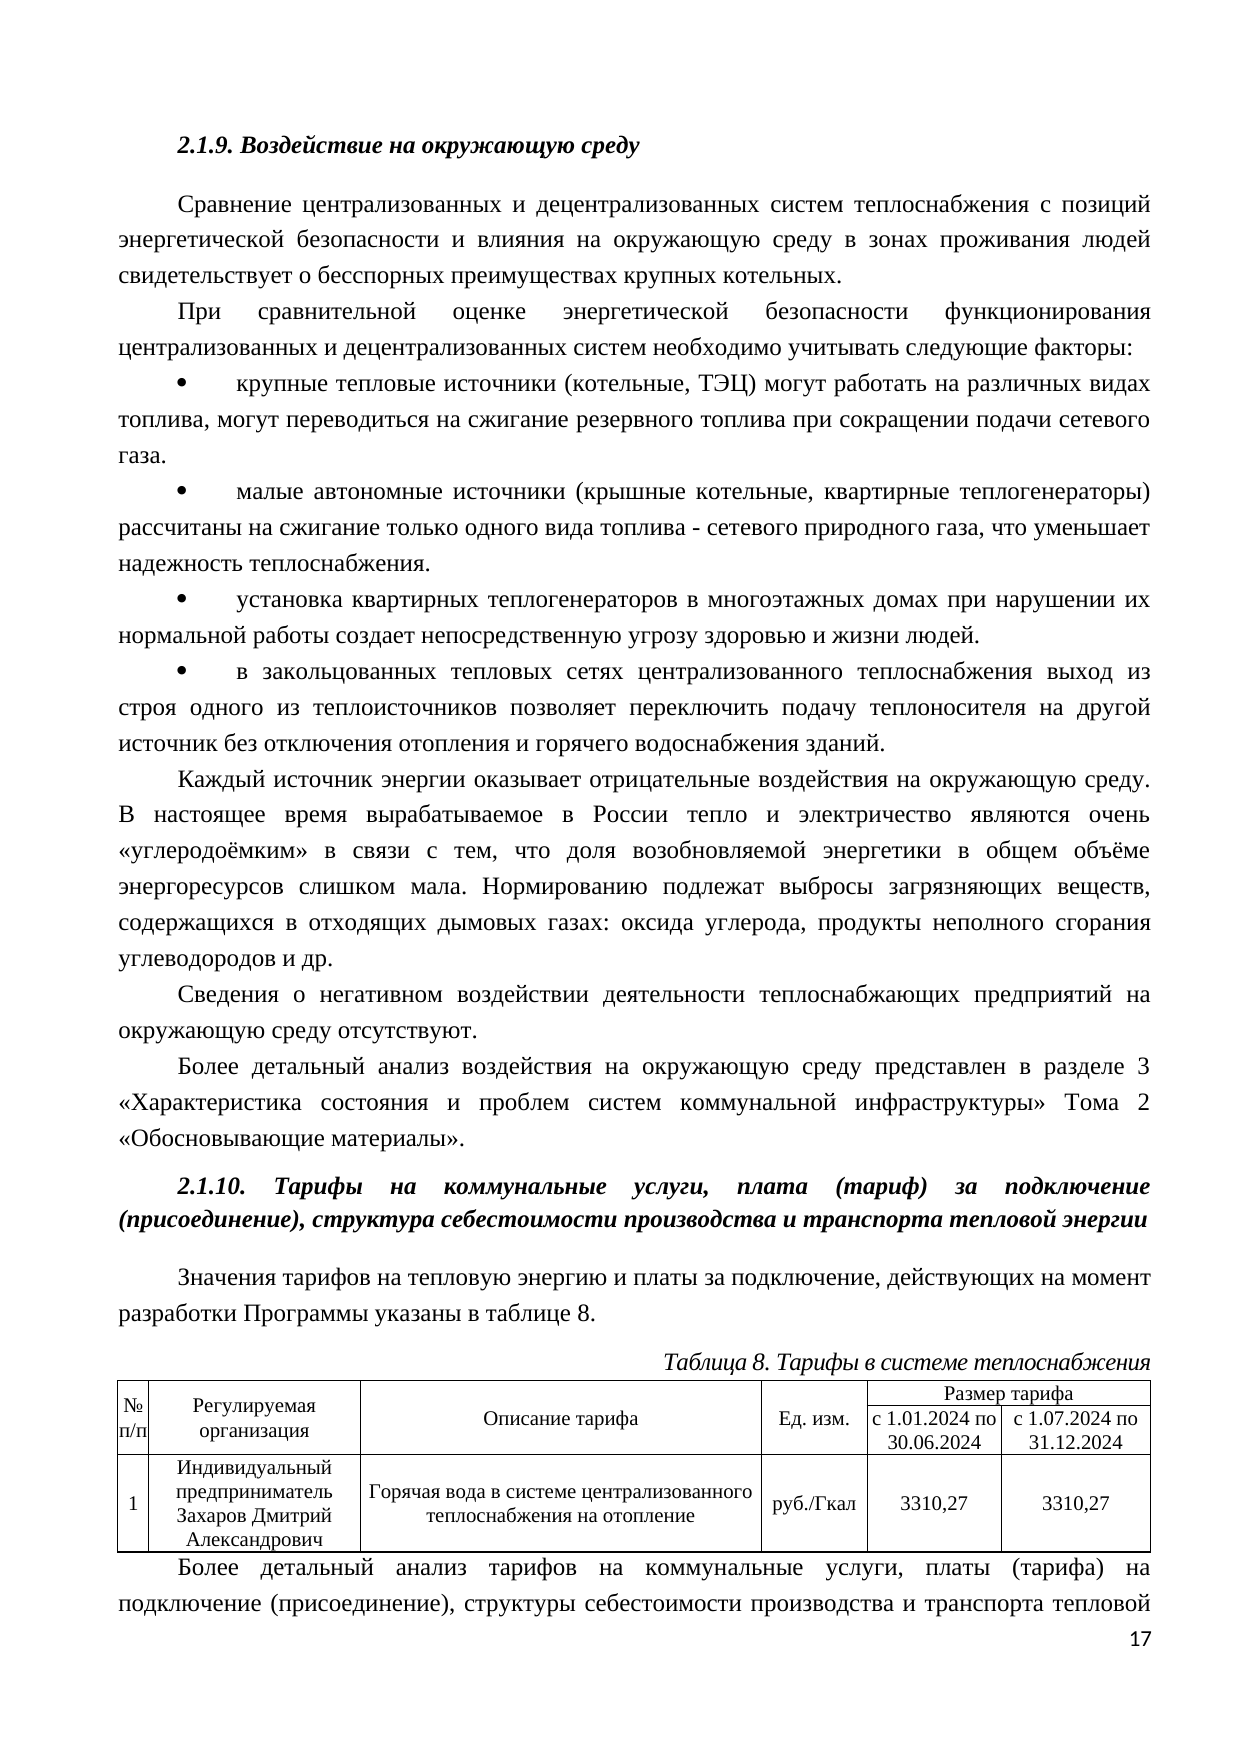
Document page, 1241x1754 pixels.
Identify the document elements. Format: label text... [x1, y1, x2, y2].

table_cell Горячая вода в системе централизованного теплоснабжения на отопление [361, 1455, 761, 1551]
table_cell 3310,27 [868, 1455, 1001, 1551]
table_header Описание тарифа [361, 1381, 761, 1454]
table_cell Индивидуальный предприниматель Захаров Дмитрий Александрович [149, 1455, 360, 1551]
table_cell с 1.01.2024 по 30.06.2024 [868, 1406, 1001, 1454]
text При сравнительной оценке энергетической безопасности функционирования централизованных и децентрализованных систем необходимо учитывать следующие факторы: [118, 296, 1152, 361]
text Значения тарифов на тепловую энергию и платы за подключение, действующих на момент разработки Программы указаны в таблице 8. [118, 1262, 1152, 1327]
list крупные тепловые источники (котельные, ТЭЦ) могут работать на различных видах топлива, могут переводиться на сжигание резервного топлива при сокращении подачи сетевого газа. [118, 368, 1152, 469]
table_cell с 1.07.2024 по 31.12.2024 [1002, 1406, 1150, 1454]
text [118, 1552, 1152, 1617]
table_cell 1 [118, 1455, 148, 1551]
table_header Размер тарифа [868, 1381, 1150, 1405]
text Каждый источник энергии оказывает отрицательные воздействия на окружающую среду. В настоящее время вырабатываемое в России тепло и электричество являются очень «углеродоёмким» в связи с тем, что доля возобновляемой энергетики в общем объёме энергоресурсов слишком мала. Нормированию подлежат выбросы загрязняющих веществ, содержащихся в отходящих дымовых газах: оксида углерода, продукты неполного сгорания углеводородов и др. [118, 764, 1152, 972]
text Сравнение централизованных и децентрализованных систем теплоснабжения с позиций энергетической безопасности и влияния на окружающую среду в зонах проживания людей свидетельствует о бесспорных преимуществах крупных котельных. [118, 189, 1152, 289]
list малые автономные источники (крышные котельные, квартирные теплогенераторы) рассчитаны на сжигание только одного вида топлива - сетевого природного газа, что уменьшает надежность теплоснабжения. [118, 476, 1152, 577]
list в закольцованных тепловых сетях централизованного теплоснабжения выход из строя одного из теплоисточников позволяет переключить подачу теплоносителя на другой источник без отключения отопления и горячего водоснабжения зданий. [118, 656, 1152, 756]
text Сведения о негативном воздействии деятельности теплоснабжающих предприятий на окружающую среду отсутствуют. [118, 979, 1152, 1044]
table_cell 3310,27 [1002, 1455, 1150, 1551]
table_header № п/п [118, 1381, 148, 1454]
text 2.1.10. Тарифы на коммунальные услуги, плата (тариф) за подключение (присоединение), структура себестоимости производства и транспорта тепловой энергии [118, 1171, 1152, 1233]
text Таблица 8. Тарифы в системе теплоснабжения [118, 1347, 1152, 1376]
table_header Регулируемая организация [149, 1381, 360, 1454]
text 2.1.9. Воздействие на окружающую среду [118, 131, 1152, 159]
text Более детальный анализ воздействия на окружающую среду представлен в разделе 3 «Характеристика состояния и проблем систем коммунальной инфраструктуры» Тома 2 «Обосновывающие материалы». [118, 1051, 1152, 1152]
list установка квартирных теплогенераторов в многоэтажных домах при нарушении их нормальной работы создает непосредственную угрозу здоровью и жизни людей. [118, 584, 1152, 649]
table_cell руб./Гкал [762, 1455, 867, 1551]
table_header Ед. изм. [762, 1381, 867, 1454]
